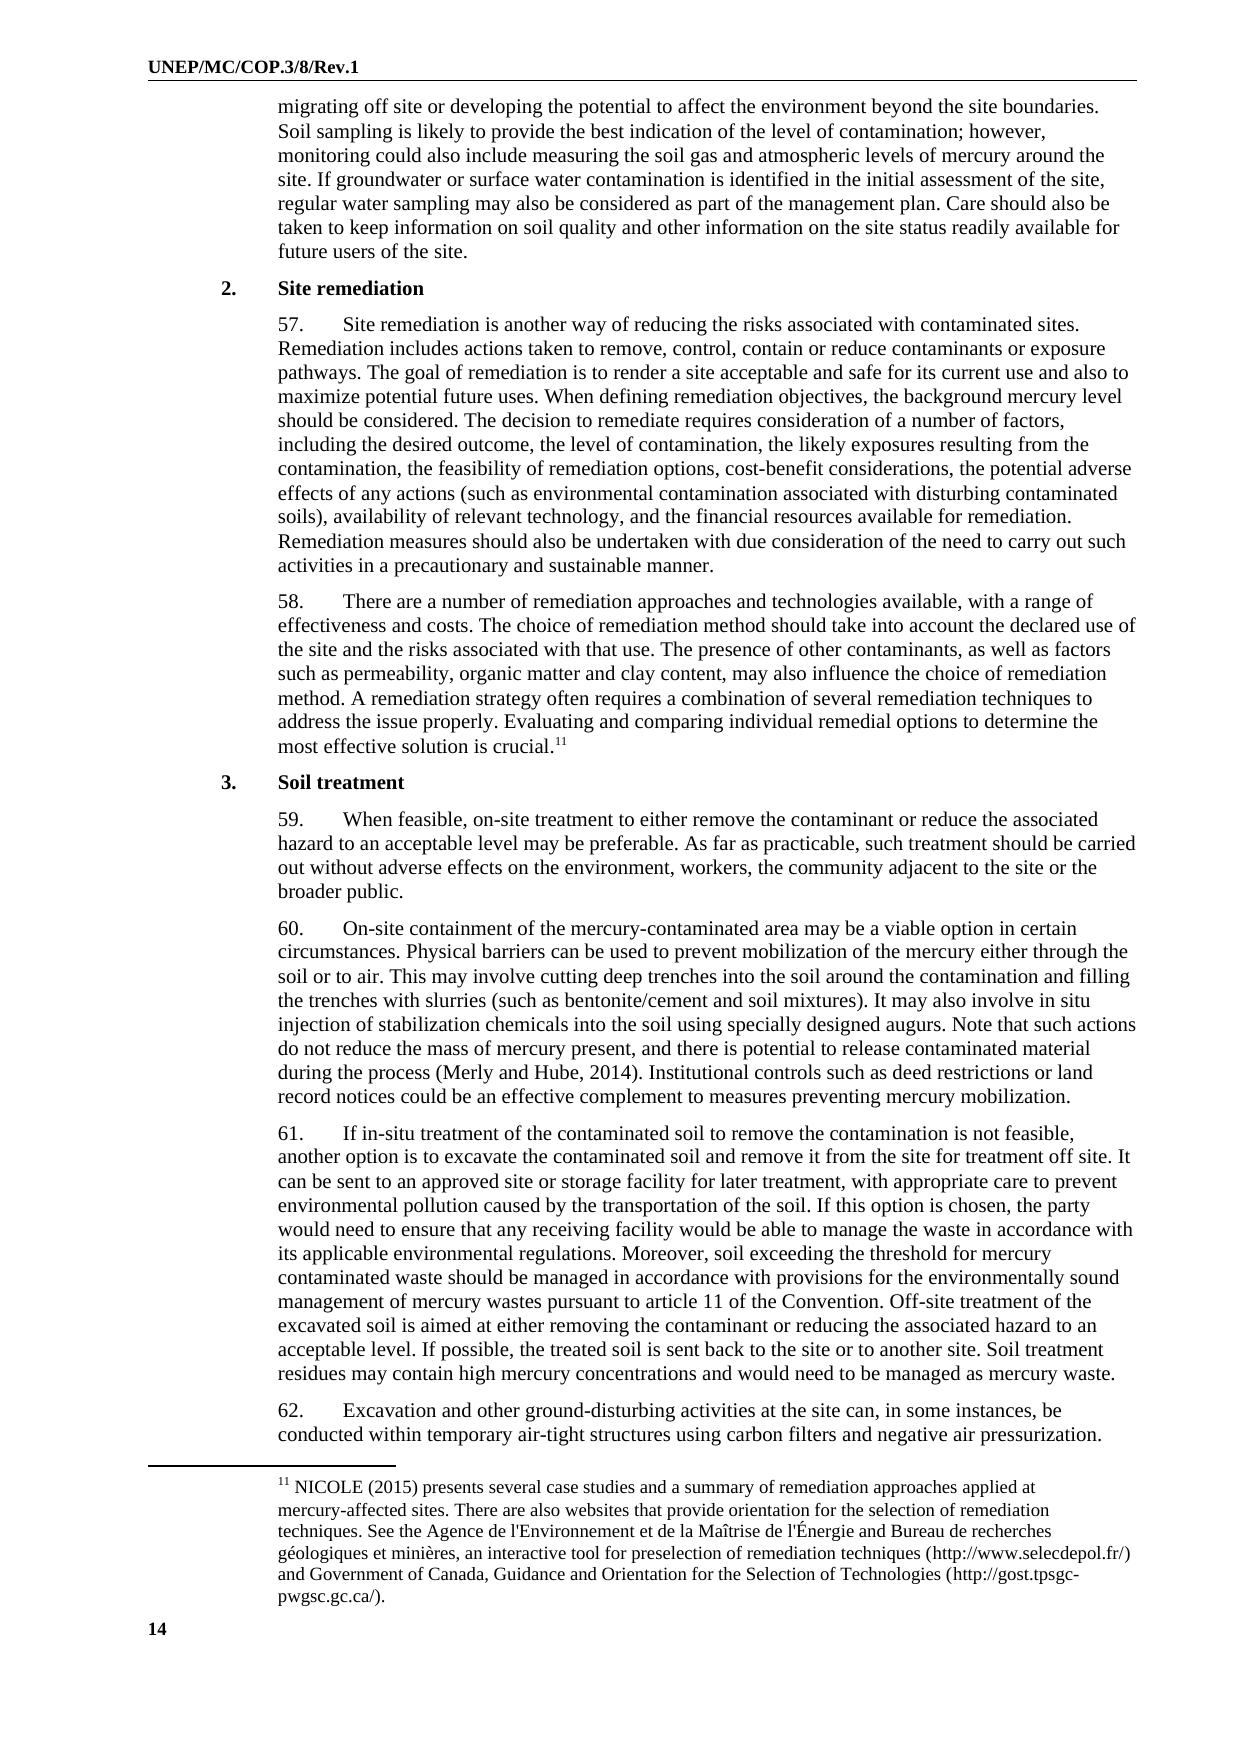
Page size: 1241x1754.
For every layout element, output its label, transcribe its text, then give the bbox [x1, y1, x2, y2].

text If in-situ treatment of the contaminated soil to remove the contamination is not feasible, another option is to excavate the contaminated soil and remove it from the site for treatment off site. It can be sent to an approved site or storage facility for later treatment, with appropriate care to prevent environmental pollution caused by the transportation of the soil. If this option is chosen, the party would need to ensure that any receiving facility would be able to manage the waste in accordance with its applicable environmental regulations. Moreover, soil exceeding the threshold for mercury contaminated waste should be managed in accordance with provisions for the environmentally sound management of mercury wastes pursuant to article 11 of the Convention. Off-site treatment of the excavated soil is aimed at either removing the contaminant or reducing the associated hazard to an acceptable level. If possible, the treated soil is sent back to the site or to another site. Soil treatment residues may contain high mercury concentrations and would need to be managed as mercury waste. [278, 1120, 1137, 1385]
text 3. Soil treatment [148, 770, 1107, 794]
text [278, 94, 1137, 263]
text Site remediation is another way of reducing the risks associated with contaminated sites. Remediation includes actions taken to remove, control, contain or reduce contaminants or exposure pathways. The goal of remediation is to render a site acceptable and safe for its current use and also to maximize potential future uses. When defining remediation objectives, the background mercury level should be considered. The decision to remediate requires consideration of a number of factors, including the desired outcome, the level of contamination, the likely exposures resulting from the contamination, the feasibility of remediation options, cost-benefit considerations, the potential adverse effects of any actions (such as environmental contamination associated with disturbing contaminated soils), availability of relevant technology, and the financial resources available for remediation. Remediation measures should also be undertaken with due consideration of the need to carry out such activities in a precautionary and sustainable manner. [278, 312, 1137, 577]
text There are a number of remediation approaches and technologies available, with a range of effectiveness and costs. The choice of remediation method should take into account the declared use of the site and the risks associated with that use. The presence of other contaminants, as well as factors such as permeability, organic matter and clay content, may also influence the choice of remediation method. A remediation strategy often requires a combination of several remediation techniques to address the issue properly. Evaluating and comparing individual remedial options to determine the most effective solution is crucial. [278, 589, 1137, 758]
text On-site containment of the mercury-contaminated area may be a viable option in certain circumstances. Physical barriers can be used to prevent mobilization of the mercury either through the soil or to air. This may involve cutting deep trenches into the soil around the contamination and filling the trenches with slurries (such as bentonite/cement and soil mixtures). It may also involve in situ injection of stabilization chemicals into the soil using specially designed augurs. Note that such actions do not reduce the mass of mercury present, and there is potential to release contaminated material during the process (Merly and Hube, 2014). Institutional controls such as deed restrictions or land record notices could be an effective complement to measures preventing mercury mobilization. [278, 915, 1137, 1108]
text When feasible, on-site treatment to either remove the contaminant or reduce the associated hazard to an acceptable level may be preferable. As far as practicable, such treatment should be carried out without adverse effects on the environment, workers, the community adjacent to the site or the broader public. [278, 807, 1137, 903]
text 2. Site remediation [148, 275, 1107, 299]
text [278, 1398, 1137, 1446]
